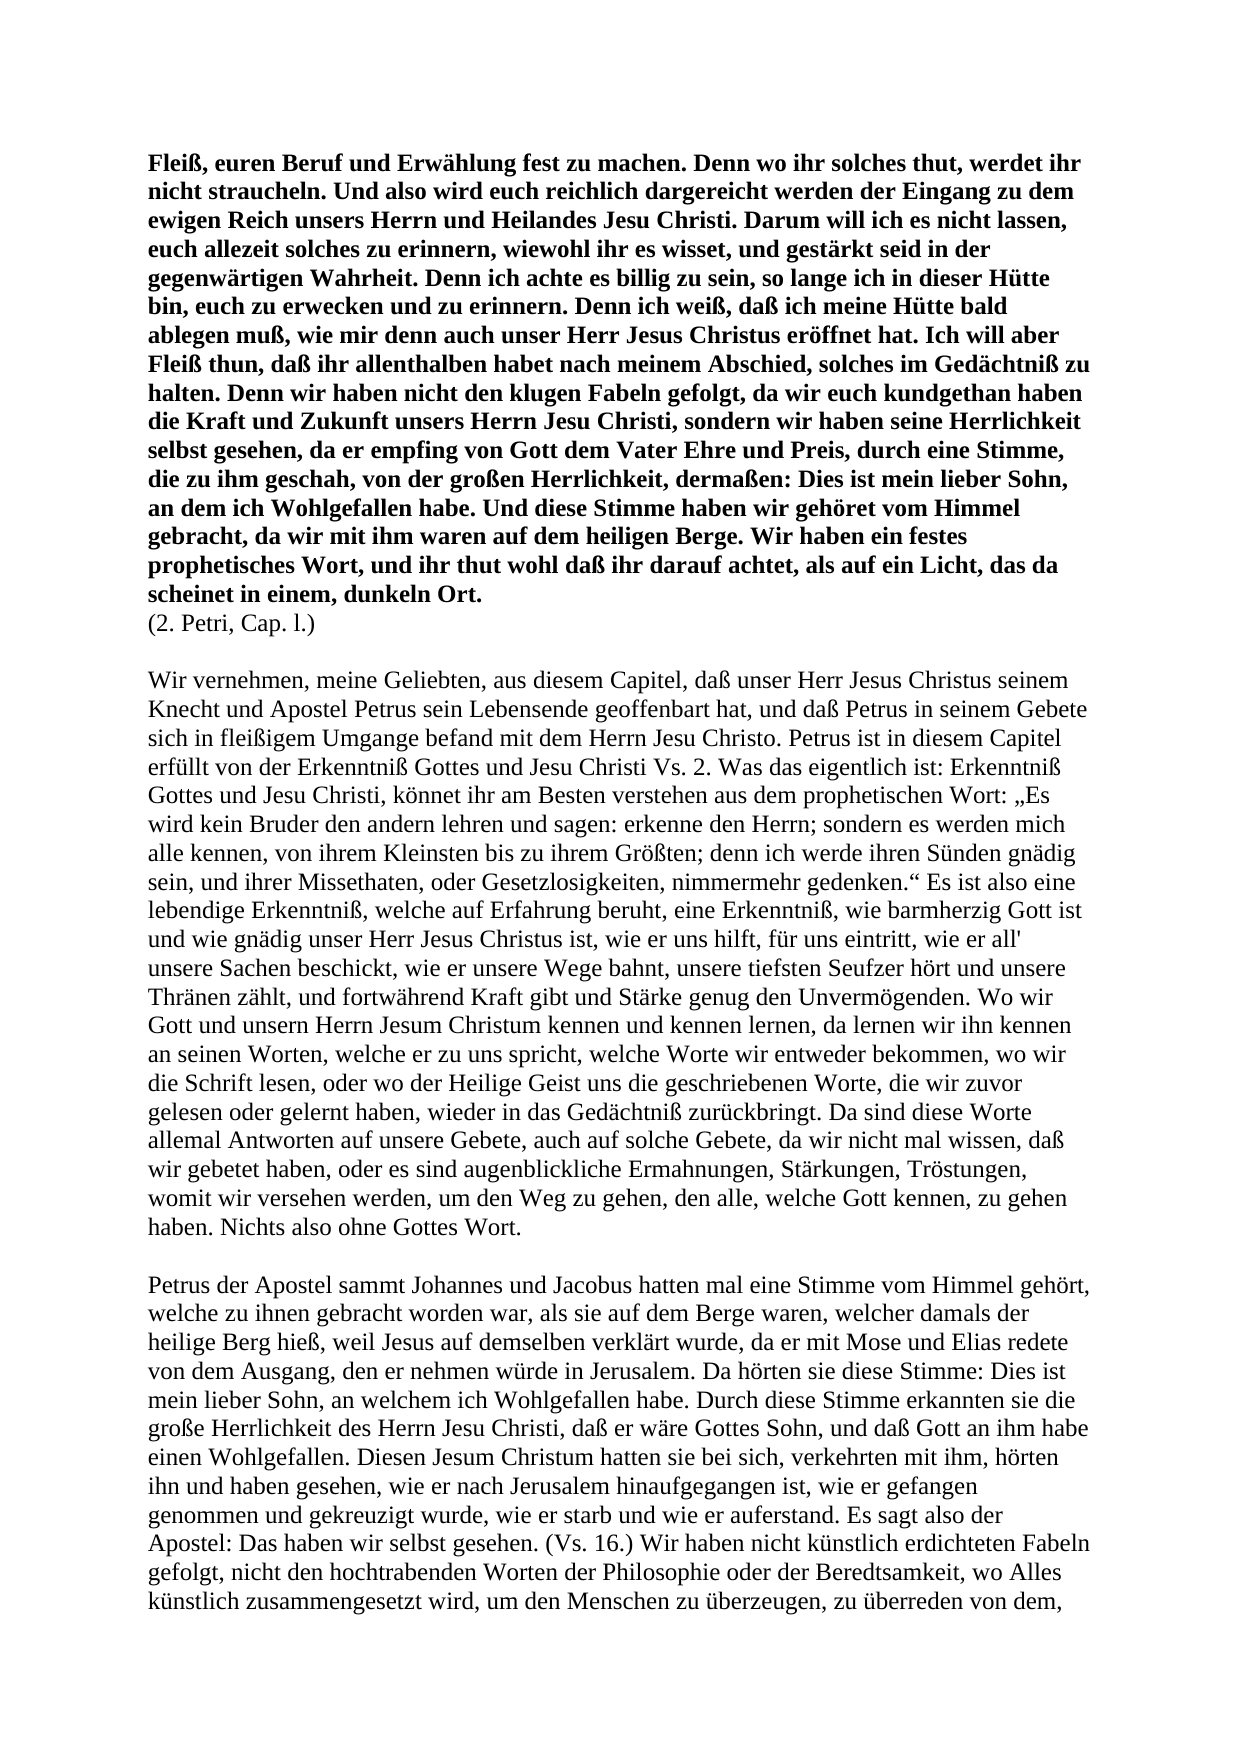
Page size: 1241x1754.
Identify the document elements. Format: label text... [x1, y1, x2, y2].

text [148, 1270, 1093, 1615]
text Wir vernehmen, meine Geliebten, aus diesem Capitel, daß unser Herr Jesus Christus seinem Knecht und Apostel Petrus sein Lebensende geoffenbart hat, und daß Petrus in seinem Gebete sich in fleißigem Umgange befand mit dem Herrn Jesu Christo. Petrus ist in diesem Capitel erfüllt von der Erkenntniß Gottes und Jesu Christi Vs. 2. Was das eigentlich ist: Erkenntniß Gottes und Jesu Christi, könnet ihr am Besten verstehen aus dem prophetischen Wort: „Es wird kein Bruder den andern lehren und sagen: erkenne den Herrn; sondern es werden mich alle kennen, von ihrem Kleinsten bis zu ihrem Größten; denn ich werde ihren Sünden gnädig sein, und ihrer Missethaten, oder Gesetzlosigkeiten, nimmermehr gedenken.“ Es ist also eine lebendige Erkenntniß, welche auf Erfahrung beruht, eine Erkenntniß, wie barmherzig Gott ist und wie gnädig unser Herr Jesus Christus ist, wie er uns hilft, für uns eintritt, wie er all' unsere Sachen beschickt, wie er unsere Wege bahnt, unsere tiefsten Seufzer hört und unsere Thränen zählt, und fortwährend Kraft gibt und Stärke genug den Unvermögenden. Wo wir Gott und unsern Herrn Jesum Christum kennen und kennen lernen, da lernen wir ihn kennen an seinen Worten, welche er zu uns spricht, welche Worte wir entweder bekommen, wo wir die Schrift lesen, oder wo der Heilige Geist uns die geschriebenen Worte, die wir zuvor gelesen oder gelernt haben, wieder in das Gedächtniß zurückbringt. Da sind diese Worte allemal Antworten auf unsere Gebete, auch auf solche Gebete, da wir nicht mal wissen, daß wir gebetet haben, oder es sind augenblickliche Ermahnungen, Stärkungen, Tröstungen, womit wir versehen werden, um den Weg zu gehen, den alle, welche Gott kennen, zu gehen haben. Nichts also ohne Gottes Wort. [148, 666, 1093, 1241]
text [148, 148, 1093, 636]
